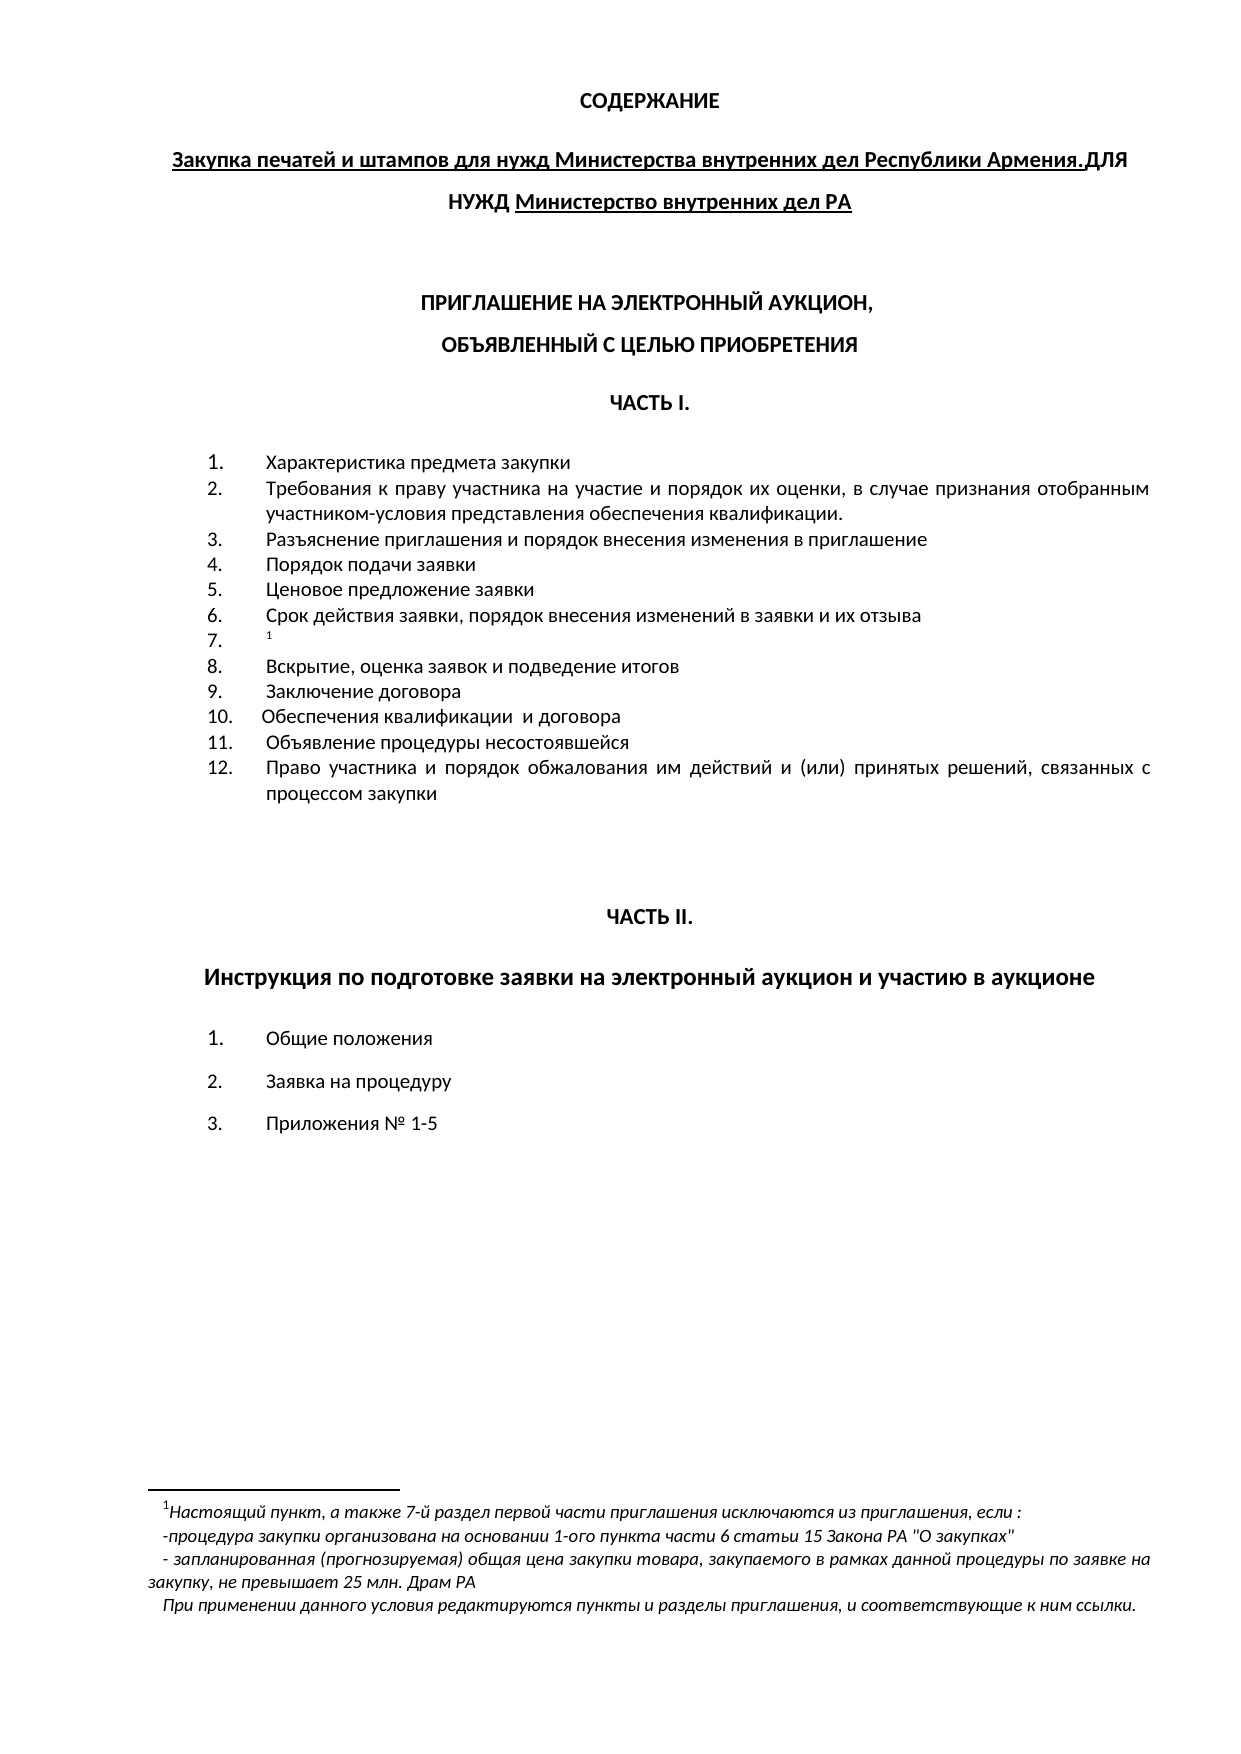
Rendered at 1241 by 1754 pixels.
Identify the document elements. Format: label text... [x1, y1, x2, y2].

text 2. Заявка на процедуру [207, 1068, 1152, 1093]
text 2. Требования к праву участника на участие и порядок их оценки, в случае признания отобранным участником-условия представления обеспечения квалификации. [207, 475, 1152, 526]
text 3. Разъяснение приглашения и порядок внесения изменения в приглашение [207, 526, 1152, 551]
text 6. Срок действия заявки, порядок внесения изменений в заявки и их отзыва [207, 602, 1152, 627]
text 3. Приложения № 1-5 [207, 1110, 1152, 1135]
text 9. Заключение договора [207, 678, 1152, 704]
text Инструкция по подготовке заявки на электронный аукцион и участию в аукционе [148, 961, 1152, 991]
text 12. Право участника и порядок обжалования им действий и (или) принятых решений, связанных с процессом закупки [207, 754, 1152, 805]
text СОДЕРЖАНИЕ [148, 86, 1152, 114]
text 5. Ценовое предложение заявки [207, 577, 1152, 602]
text 1. Общие положения [207, 1023, 1152, 1051]
text Закупка печатей и штампов для нужд Министерства внутренних дел Республики Армения.ДЛЯ НУЖД Министерство внутренних дел РА [148, 145, 1152, 215]
text ПРИГЛАШЕНИЕ НА ЭЛЕКТРОННЫЙ АУКЦИОН, ОБЪЯВЛЕННЫЙ С ЦЕЛЬЮ ПРИОБРЕТЕНИЯ [148, 288, 1152, 358]
text 10. Обеспечения квалификации и договора [207, 704, 1152, 729]
text 11. Объявление процедуры несостоявшейся [207, 729, 1152, 754]
text ЧАСТЬ I. [148, 388, 1152, 416]
text 7. [207, 627, 1152, 653]
text 4. Порядок подачи заявки [207, 551, 1152, 577]
text 1. Характеристика предмета закупки [207, 447, 1152, 475]
text ЧАСТЬ II. [148, 902, 1152, 930]
text 8. Вскрытие, оценка заявок и подведение итогов [207, 653, 1152, 678]
